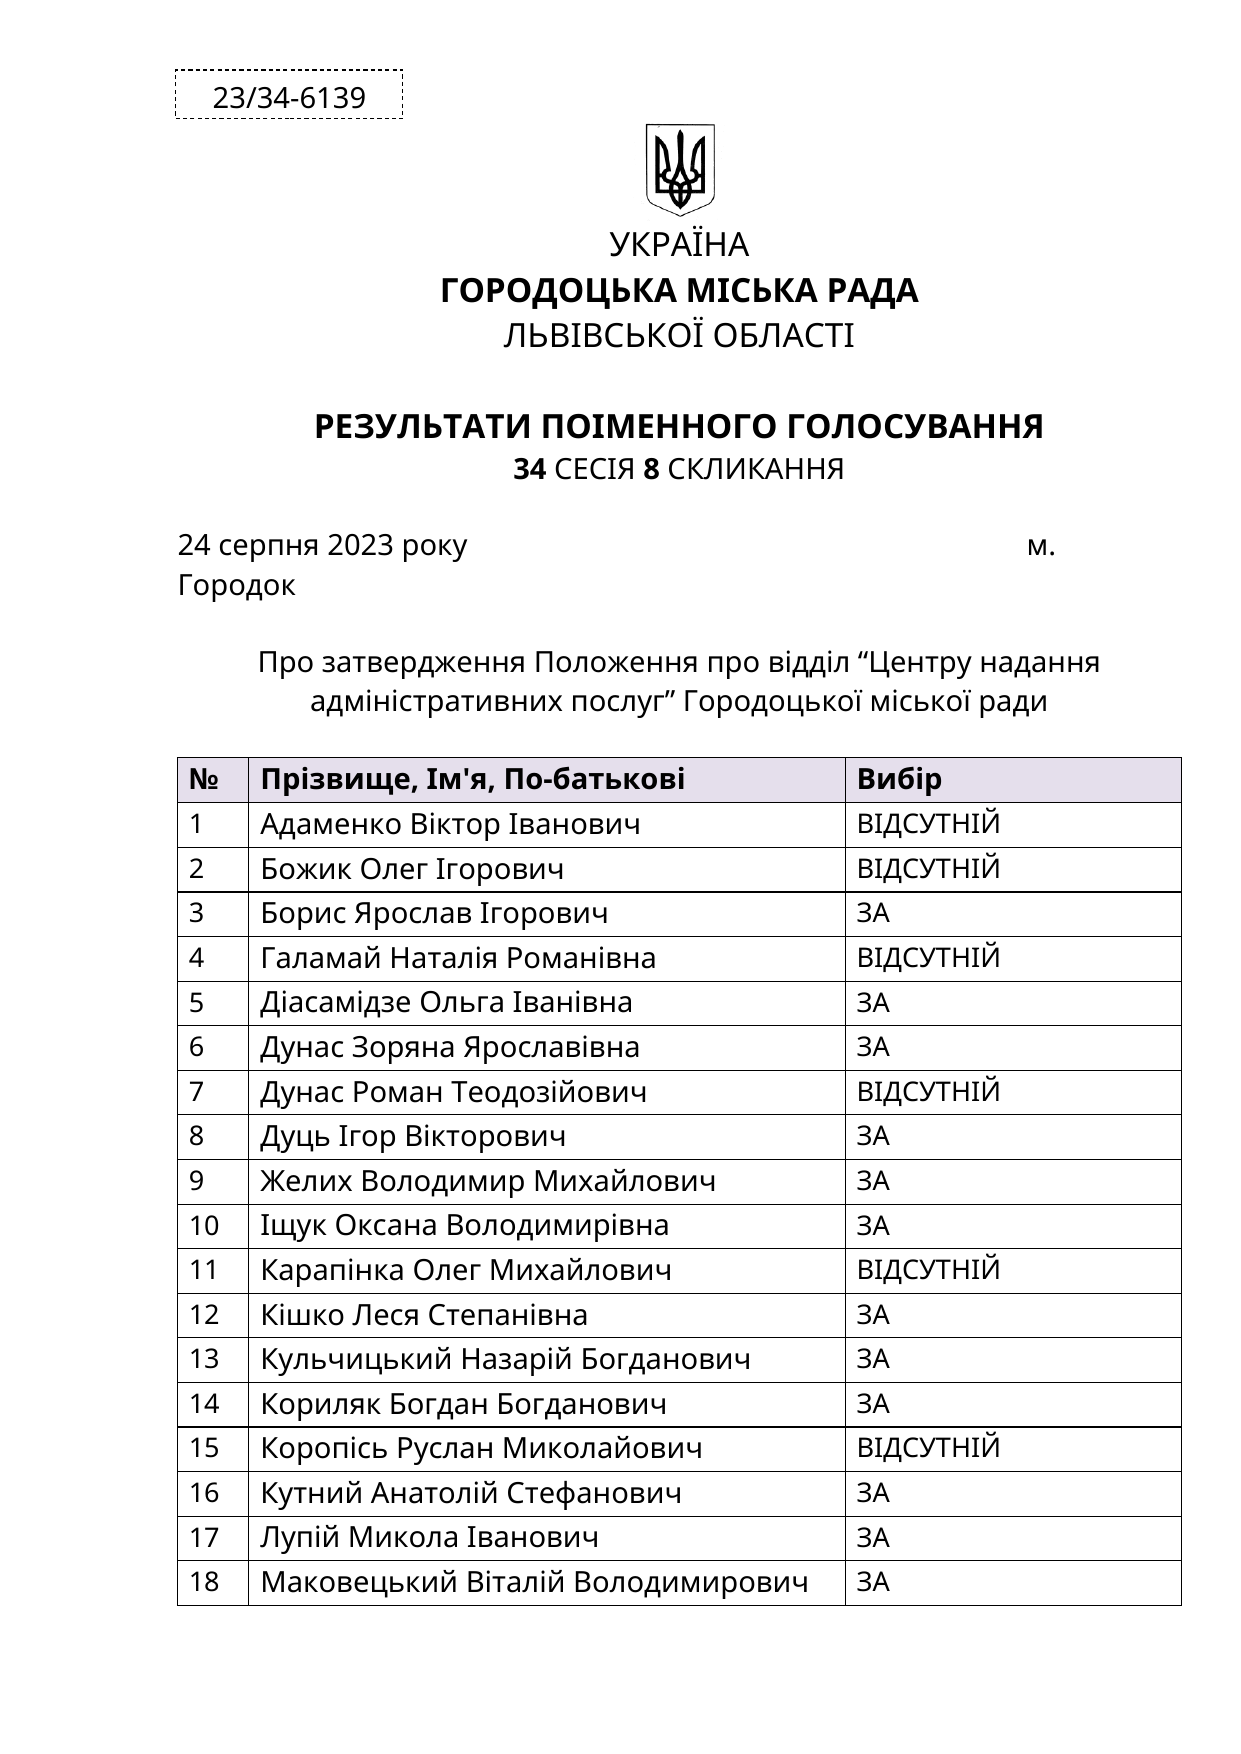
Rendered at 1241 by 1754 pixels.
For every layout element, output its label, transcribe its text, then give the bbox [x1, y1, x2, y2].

text 24 серпня 2023 року м. Городок [177, 525, 1181, 604]
table_cell Кутний Анатолій Стефанович [249, 1472, 845, 1516]
table_cell 15 [178, 1428, 248, 1471]
text РЕЗУЛЬТАТИ ПОІМЕННОГО ГОЛОСУВАННЯ [177, 403, 1181, 448]
table_cell Коропісь Руслан Миколайович [249, 1428, 845, 1471]
table_cell Желих Володимир Михайлович [249, 1160, 845, 1203]
table_cell Іщук Оксана Володимирівна [249, 1205, 845, 1248]
table_cell ВІДСУТНІЙ [846, 937, 1181, 981]
table_cell Адаменко Віктор Іванович [249, 803, 845, 847]
table_cell 18 [178, 1561, 248, 1605]
table_cell 14 [178, 1383, 248, 1426]
table_cell 16 [178, 1472, 248, 1516]
table_cell Маковецький Віталій Володимирович [249, 1561, 845, 1605]
table_cell ЗА [846, 1160, 1181, 1203]
table_cell Кішко Леся Степанівна [249, 1294, 845, 1337]
table_cell Божик Олег Ігорович [249, 848, 845, 891]
table_cell ВІДСУТНІЙ [846, 1071, 1181, 1114]
table_cell ВІДСУТНІЙ [846, 1249, 1181, 1293]
text ГОРОДОЦЬКА МІСЬКА РАДА [177, 266, 1181, 312]
table_cell 3 [178, 893, 248, 936]
table_cell 9 [178, 1160, 248, 1203]
table_cell 1 [178, 803, 248, 847]
table_cell Діасамідзе Ольга Іванівна [249, 982, 845, 1025]
table_cell ЗА [846, 1338, 1181, 1382]
table_header № [178, 758, 248, 802]
table_cell ЗА [846, 1561, 1181, 1605]
table_cell ЗА [846, 1472, 1181, 1516]
table_cell 5 [178, 982, 248, 1025]
table_cell 11 [178, 1249, 248, 1293]
table_header Вибір [846, 758, 1181, 802]
table_cell 17 [178, 1517, 248, 1560]
table_cell ВІДСУТНІЙ [846, 803, 1181, 847]
text УКРАЇНА [177, 221, 1181, 266]
table_cell 10 [178, 1205, 248, 1248]
picture [633, 118, 726, 221]
table_cell 7 [178, 1071, 248, 1114]
table_cell ЗА [846, 1115, 1181, 1159]
table_cell Борис Ярослав Ігорович [249, 893, 845, 936]
table_cell ЗА [846, 1294, 1181, 1337]
table_cell 2 [178, 848, 248, 891]
table_header Прізвище, Ім'я, По-батькові [249, 758, 845, 802]
table_cell ЗА [846, 893, 1181, 936]
text Про затвердження Положення про відділ “Центру надання адміністративних послуг” Городоцької міської ради [177, 641, 1181, 720]
table_cell 6 [178, 1026, 248, 1070]
table_cell 4 [178, 937, 248, 981]
table_cell Дунас Роман Теодозійович [249, 1071, 845, 1114]
table_cell ЗА [846, 1383, 1181, 1426]
table_cell Кульчицький Назарій Богданович [249, 1338, 845, 1382]
table_cell Карапінка Олег Михайлович [249, 1249, 845, 1293]
table_cell Кориляк Богдан Богданович [249, 1383, 845, 1426]
table_cell ВІДСУТНІЙ [846, 1428, 1181, 1471]
text ЛЬВІВСЬКОЇ ОБЛАСТІ [177, 312, 1181, 357]
table_cell ЗА [846, 982, 1181, 1025]
table_cell 12 [178, 1294, 248, 1337]
table_cell Дуць Ігор Вікторович [249, 1115, 845, 1159]
table_cell 13 [178, 1338, 248, 1382]
table_cell Лупій Микола Іванович [249, 1517, 845, 1560]
table_cell 8 [178, 1115, 248, 1159]
table_cell ВІДСУТНІЙ [846, 848, 1181, 891]
table_cell ЗА [846, 1205, 1181, 1248]
table_cell Галамай Наталія Романівна [249, 937, 845, 981]
table_cell Дунас Зоряна Ярославівна [249, 1026, 845, 1070]
text 34 СЕСІЯ 8 СКЛИКАННЯ [177, 448, 1181, 488]
table_cell ЗА [846, 1517, 1181, 1560]
table_cell ЗА [846, 1026, 1181, 1070]
